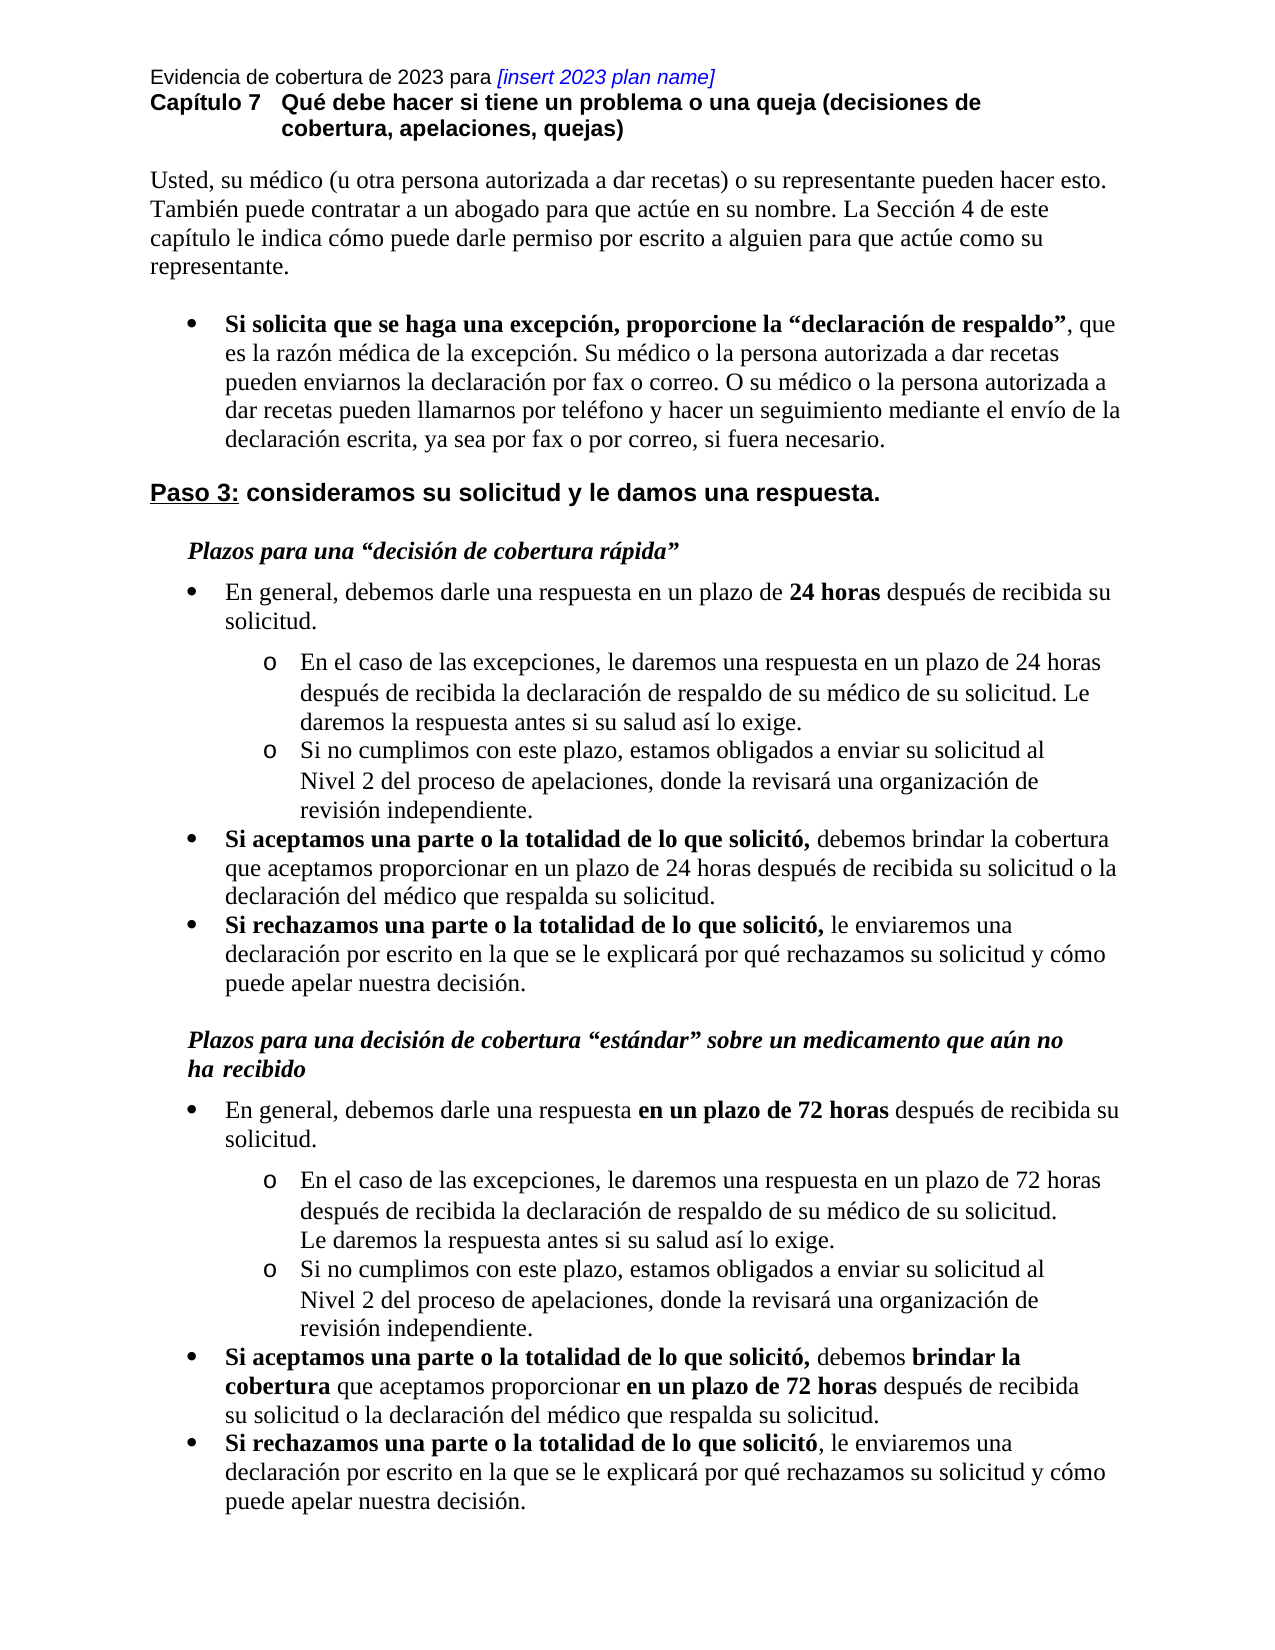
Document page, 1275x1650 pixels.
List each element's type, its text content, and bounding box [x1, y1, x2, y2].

list Si rechazamos una parte o la totalidad de lo que solicitó, le enviaremos una declaración por escrito en la que se le explicará por qué rechazamos su solicitud y cómo puede apelar nuestra decisión. [187, 948, 1125, 1034]
subtitle Plazos para una “decisión de cobertura rápida” [187, 536, 1125, 565]
list En general, debemos darle una respuesta en un plazo de 72 horas después de recibida su solicitud. [187, 1133, 1125, 1191]
subtitle Plazos para una decisión de cobertura “estándar” sobre un medicamento que aún no ha recibido [187, 1063, 1125, 1121]
text Usted, su médico (u otra persona autorizada a dar recetas) o su representante pueden hacer esto. También puede contratar a un abogado para que actúe en su nombre. La Sección 4 de este capítulo le indica cómo puede darle permiso por escrito a alguien para que actúe como su representante. [150, 165, 1125, 280]
list En el caso de las excepciones, le daremos una respuesta en un plazo de 72 horas después de recibida la declaración de respaldo de su médico de su solicitud. Le daremos la respuesta antes si su salud así lo exige. [262, 1203, 1125, 1291]
list En el caso de las excepciones, le daremos una respuesta en un plazo de 24 horas después de recibida la declaración de respaldo de su médico de su solicitud. Le daremos la respuesta antes si su salud así lo exige. [262, 647, 1125, 736]
list Si aceptamos una parte o la totalidad de lo que solicitó, debemos brindar la cobertura que aceptamos proporcionar en un plazo de 72 horas después de recibida su solicitud o la declaración del médico que respalda su solicitud. [187, 1405, 1125, 1491]
list Si aceptamos una parte o la totalidad de lo que solicitó, debemos brindar la cobertura que aceptamos proporcionar en un plazo de 24 horas después de recibida su solicitud o la declaración del médico que respalda su solicitud. [187, 849, 1125, 935]
list Si solicita que se haga una excepción, proporcione la “declaración de respaldo”, que es la razón médica de la excepción. Su médico o la persona autorizada a dar recetas pueden enviarnos la declaración por fax o correo. O su médico o la persona autorizada a dar recetas pueden llamarnos por teléfono y hacer un seguimiento mediante el envío de la declaración escrita, ya sea por fax o por correo, si fuera necesario. [187, 309, 1125, 453]
list En general, debemos darle una respuesta en un plazo de 24 horas después de recibida su solicitud. [187, 577, 1125, 635]
subtitle Paso 3: consideramos su solicitud y le damos una respuesta. [150, 478, 1125, 507]
